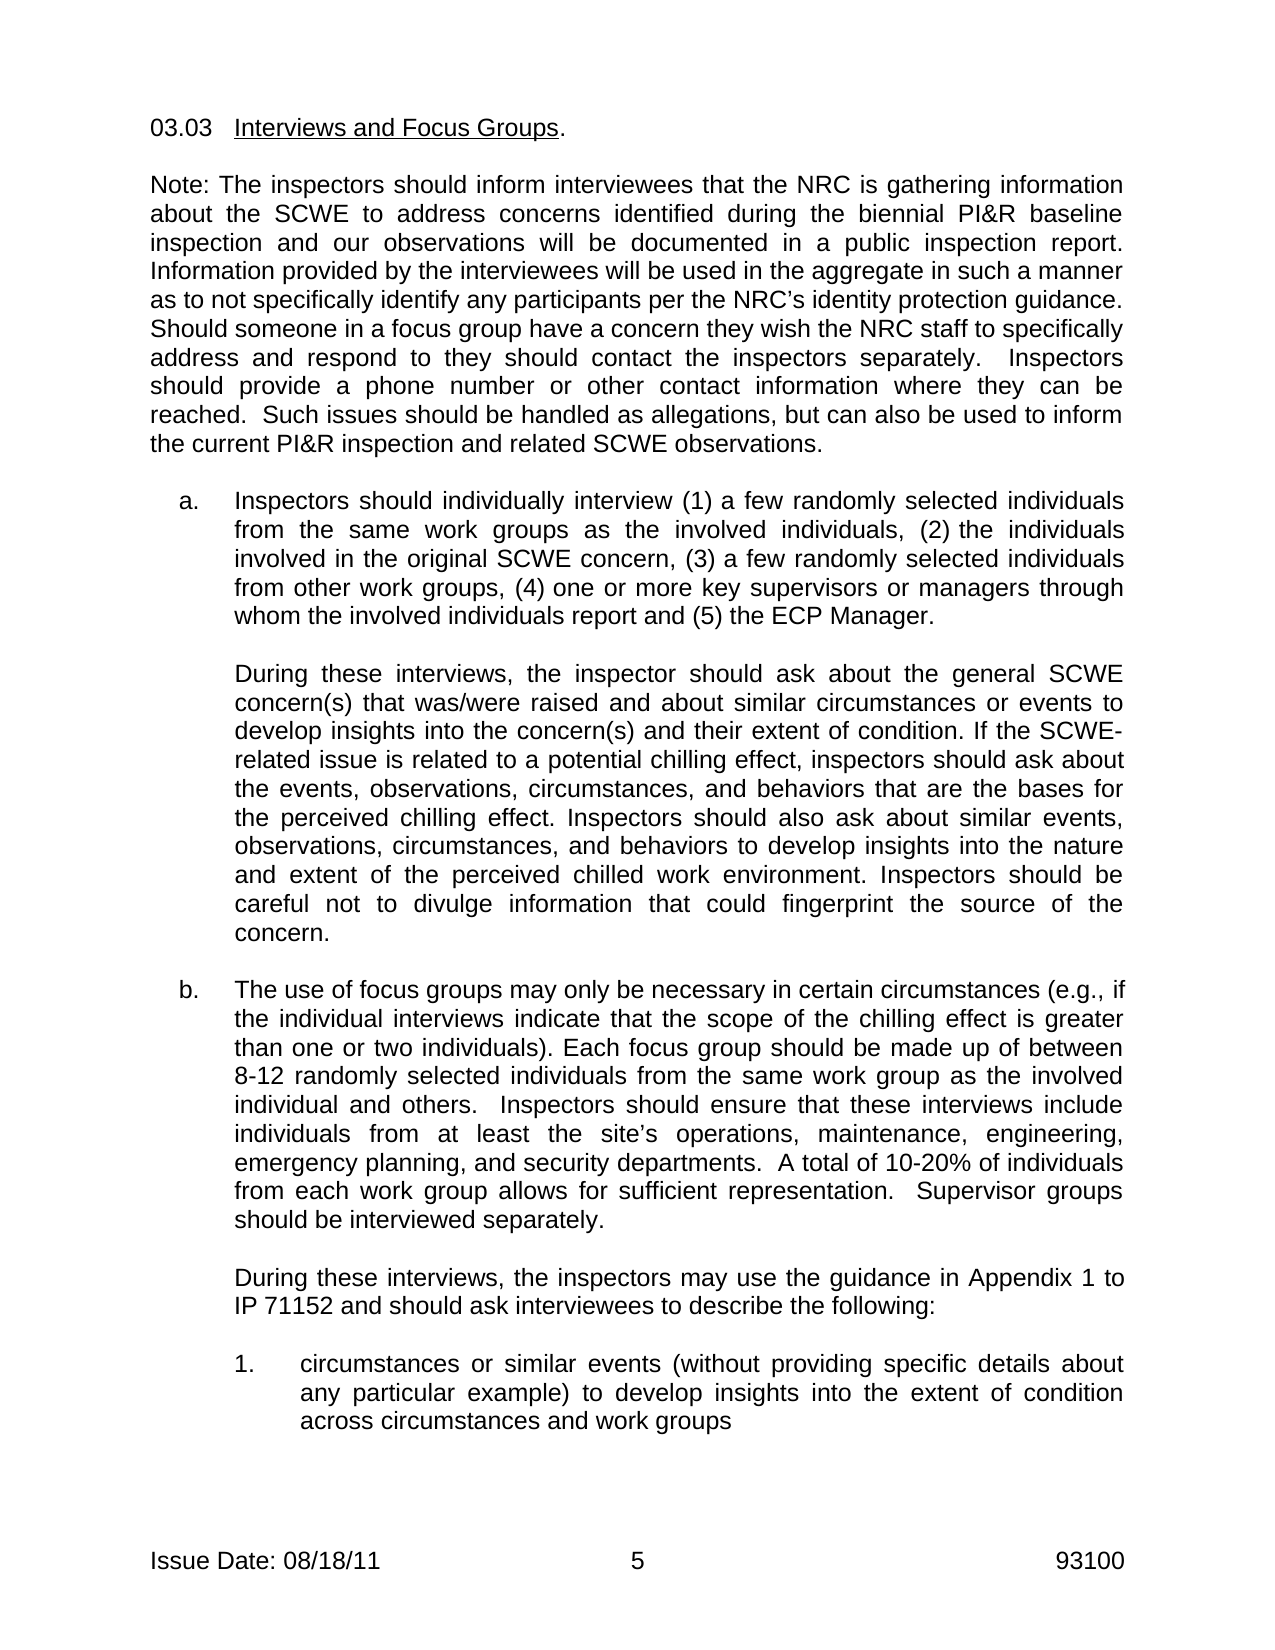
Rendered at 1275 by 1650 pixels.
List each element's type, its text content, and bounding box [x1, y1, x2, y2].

text 03.03 Interviews and Focus Groups. [150, 112, 1125, 141]
text Note: The inspectors should inform interviewees that the NRC is gathering information about the SCWE to address concerns identified during the biennial PI&R baseline inspection and our observations will be documented in a public inspection report. Information provided by the interviewees will be used in the aggregate in such a manner as to not specifically identify any participants per the NRC’s identity protection guidance. Should someone in a focus group have a concern they wish the NRC staff to specifically address and respond to they should contact the inspectors separately. Inspectors should provide a phone number or other contact information where they can be reached. Such issues should be handled as allegations, but can also be used to inform the current PI&R inspection and related SCWE observations. [150, 170, 1125, 457]
text During these interviews, the inspector should ask about the general SCWE concern(s) that was/were raised and about similar circumstances or events to develop insights into the concern(s) and their extent of condition. If the SCWE-related issue is related to a potential chilling effect, inspectors should ask about the events, observations, circumstances, and behaviors that are the bases for the perceived chilling effect. Inspectors should also ask about similar events, observations, circumstances, and behaviors to develop insights into the nature and extent of the perceived chilled work environment. Inspectors should be careful not to divulge information that could fingerprint the source of the concern. [234, 659, 1125, 946]
list The use of focus groups may only be necessary in certain circumstances (e.g., if the individual interviews indicate that the scope of the chilling effect is greater than one or two individuals). Each focus group should be made up of between 8-12 randomly selected individuals from the same work group as the involved individual and others. Inspectors should ensure that these interviews include individuals from at least the site’s operations, maintenance, engineering, emergency planning, and security departments. A total of 10-20% of individuals from each work group allows for sufficient representation. Supervisor groups should be interviewed separately. [178, 975, 1125, 1234]
list Inspectors should individually interview (1) a few randomly selected individuals from the same work groups as the involved individuals, (2) the individuals involved in the original SCWE concern, (3) a few randomly selected individuals from other work groups, (4) one or more key supervisors or managers through whom the involved individuals report and (5) the ECP Manager. [178, 486, 1125, 630]
text During these interviews, the inspectors may use the guidance in Appendix 1 to IP 71152 and should ask interviewees to describe the following: [234, 1262, 1125, 1320]
text 1. circumstances or similar events (without providing specific details about any particular example) to develop insights into the extent of condition across circumstances and work groups [234, 1349, 1125, 1435]
